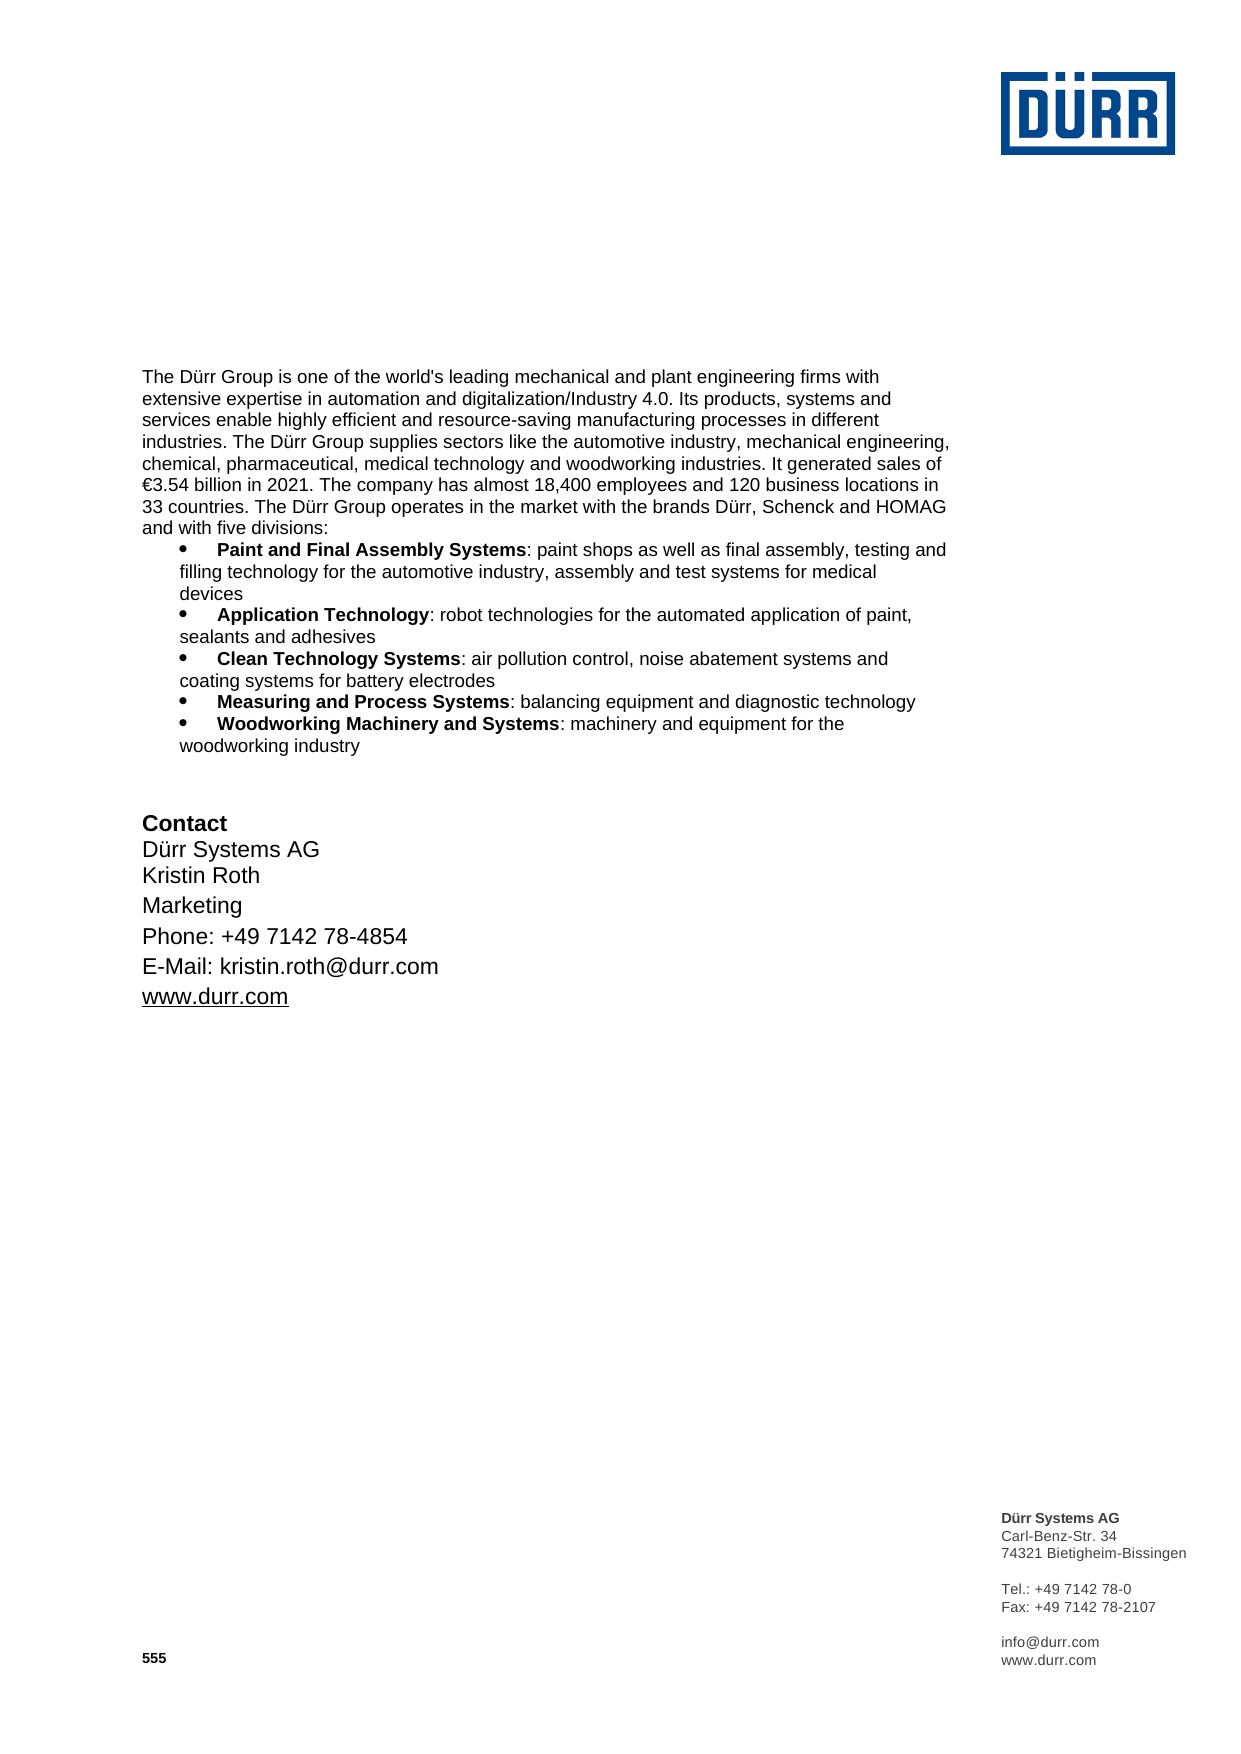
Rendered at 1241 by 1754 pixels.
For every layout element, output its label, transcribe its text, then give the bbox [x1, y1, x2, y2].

list Measuring and Process Systems: balancing equipment and diagnostic technology [179, 691, 951, 713]
list Paint and Final Assembly Systems: paint shops as well as final assembly, testing and filling technology for the automotive industry, assembly and test systems for medical devices [179, 539, 951, 604]
list Woodworking Machinery and Systems: machinery and equipment for the woodworking industry [179, 713, 951, 757]
list Clean Technology Systems: air pollution control, noise abatement systems and coating systems for battery electrodes [179, 647, 951, 691]
text Dürr Systems AG [142, 836, 923, 862]
text www.durr.com [142, 983, 951, 1009]
list Application Technology: robot technologies for the automated application of paint, sealants and adhesives [179, 604, 951, 647]
text Phone: +49 7142 78-4854 [142, 923, 921, 949]
text E-Mail: kristin.roth@durr.com [142, 953, 921, 979]
text The Dürr Group is one of the world's leading mechanical and plant engineering firms with extensive expertise in automation and digitalization/Industry 4.0. Its products, systems and services enable highly efficient and resource-saving manufacturing processes in different industries. The Dürr Group supplies sectors like the automotive industry, mechanical engineering, chemical, pharmaceutical, medical technology and woodworking industries. It generated sales of €3.54 billion in 2021. The company has almost 18,400 employees and 120 business locations in 33 countries. The Dürr Group operates in the market with the brands Dürr, Schenck and HOMAG and with five divisions: [142, 366, 951, 539]
picture [1001, 72, 1175, 155]
text Kristin Roth [142, 862, 921, 889]
text Marketing [142, 892, 921, 919]
text Contact [142, 809, 951, 836]
